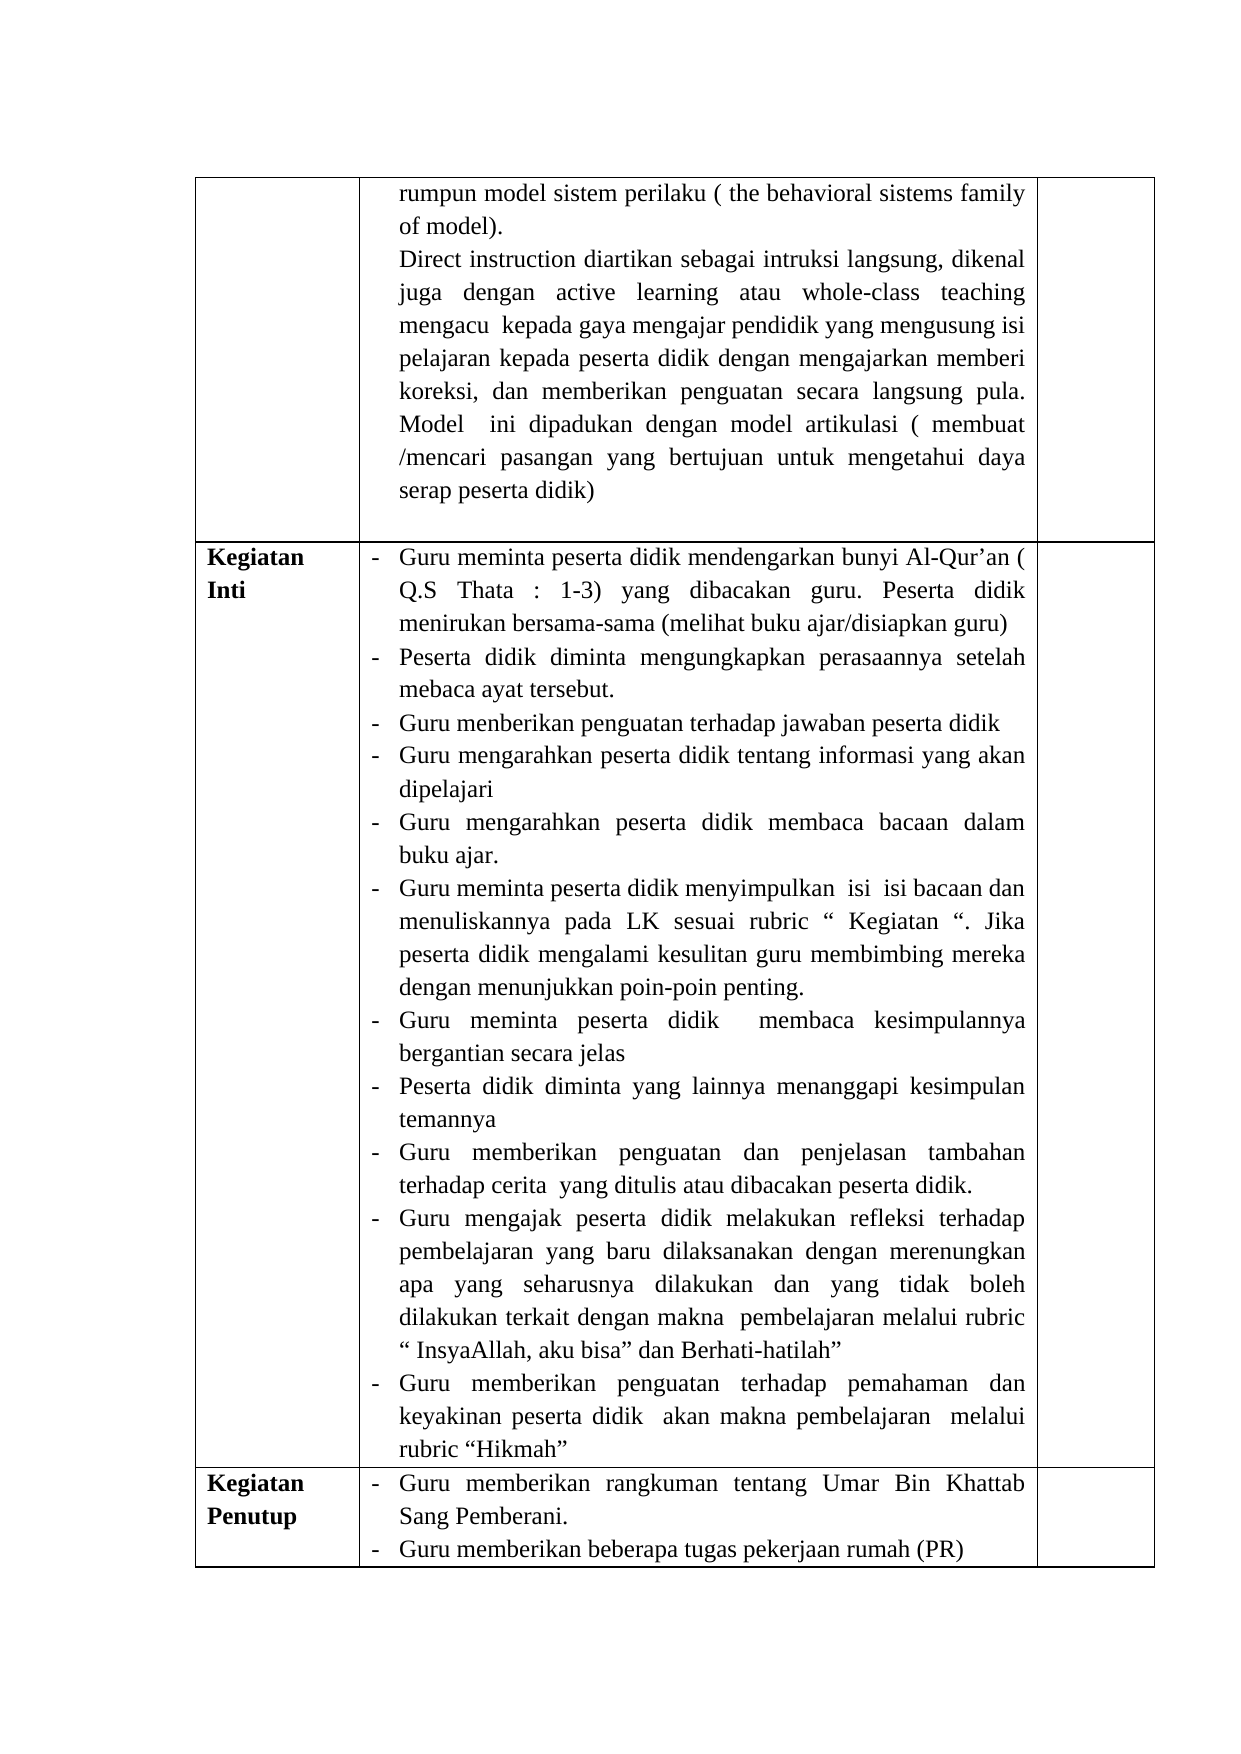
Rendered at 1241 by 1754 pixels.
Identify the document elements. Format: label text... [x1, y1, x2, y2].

table_cell Guru meminta peserta didik mendengarkan bunyi Al-Qur’an ( Q.S Thata : 1-3) yang dibacakan guru. Peserta didik menirukan bersama-sama (melihat buku ajar/disiapkan guru) Peserta didik diminta mengungkapkan perasaannya setelah mebaca ayat tersebut. Guru menberikan penguatan terhadap jawaban peserta didik Guru mengarahkan peserta didik tentang informasi yang akan dipelajari Guru mengarahkan peserta didik membaca bacaan dalam buku ajar. Guru meminta peserta didik menyimpulkan isi isi bacaan dan menuliskannya pada LK sesuai rubric “ Kegiatan “. Jika peserta didik mengalami kesulitan guru membimbing mereka dengan menunjukkan poin-poin penting. Guru meminta peserta didik membaca kesimpulannya bergantian secara jelas Peserta didik diminta yang lainnya menanggapi kesimpulan temannya Guru memberikan penguatan dan penjelasan tambahan terhadap cerita yang ditulis atau dibacakan peserta didik. Guru mengajak peserta didik melakukan refleksi terhadap pembelajaran yang baru dilaksanakan dengan merenungkan apa yang seharusnya dilakukan dan yang tidak boleh dilakukan terkait dengan makna pembelajaran melalui rubric “ InsyaAllah, aku bisa” dan Berhati-hatilah” Guru memberikan penguatan terhadap pemahaman dan keyakinan peserta didik akan makna pembelajaran melalui rubric “Hikmah” [360, 543, 1037, 1467]
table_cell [360, 178, 1037, 541]
table_cell [1038, 178, 1154, 541]
table_cell Guru memberikan rangkuman tentang Umar Bin Khattab Sang Pemberani. Guru memberikan beberapa tugas pekerjaan rumah (PR) [360, 1468, 1037, 1566]
table_cell Kegiatan Inti [196, 543, 359, 1467]
table_cell [1038, 1468, 1154, 1566]
table_cell [1038, 543, 1154, 1467]
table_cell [196, 178, 359, 541]
table_cell Kegiatan Penutup [196, 1468, 359, 1566]
